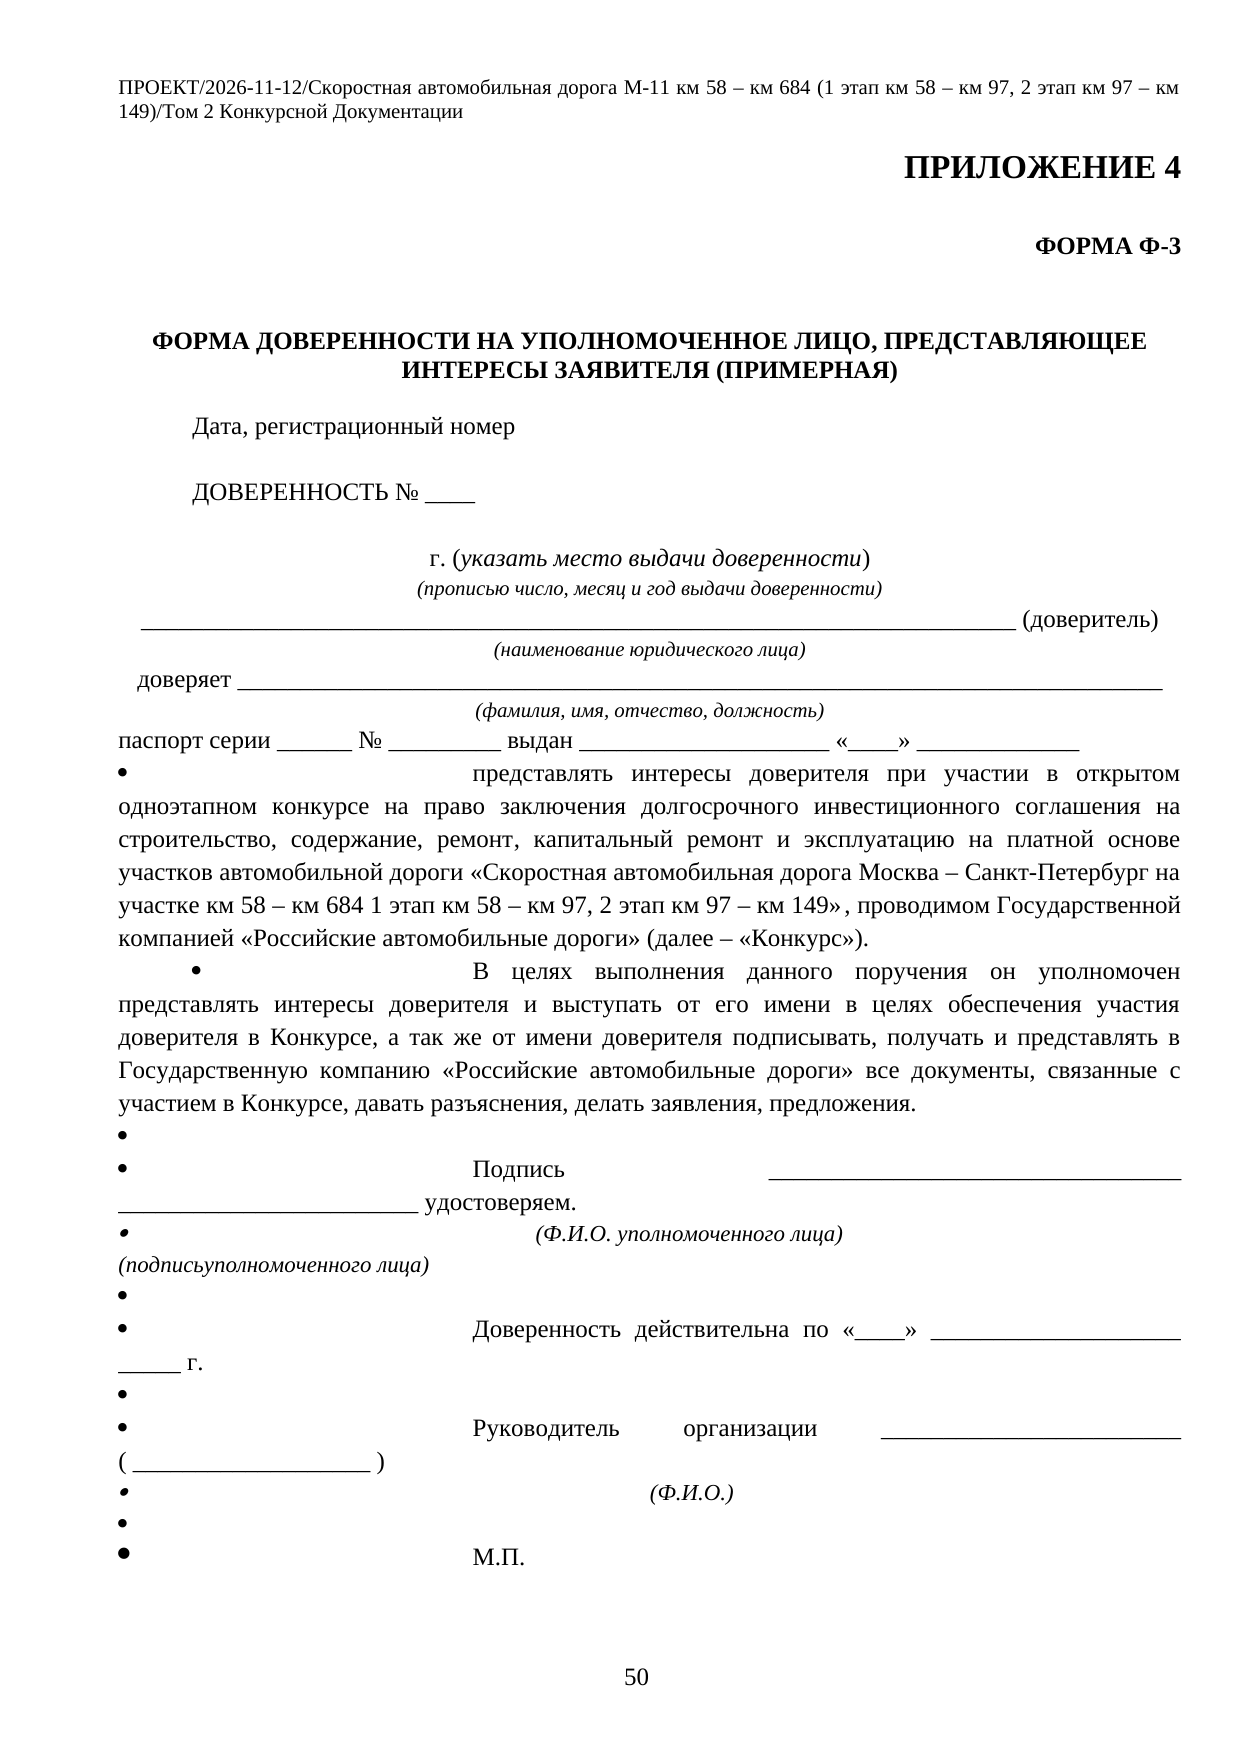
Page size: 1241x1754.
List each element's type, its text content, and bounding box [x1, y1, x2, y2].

text Дата, регистрационный номер [118, 411, 1181, 440]
text ФОРМА Ф-3 [118, 231, 1181, 260]
text (Ф.И.О. уполномоченного лица) (подписьуполномоченного лица) [118, 1220, 1181, 1277]
text Подпись _________________________________ ________________________ удостоверяем. [118, 1154, 1181, 1216]
text ФОРМА ДОВЕРЕННОСТИ НА УПОЛНОМОЧЕННОЕ ЛИЦО, ПРЕДСТАВЛЯЮЩЕЕ ИНТЕРЕСЫ ЗАЯВИТЕЛЯ (ПРИМЕРНАЯ) [118, 326, 1181, 383]
text ДОВЕРЕННОСТЬ № ____ [118, 477, 1181, 506]
text доверяет __________________________________________________________________________ [118, 664, 1181, 693]
text ______________________________________________________________________ (доверитель) [118, 604, 1181, 633]
text М.П. [118, 1542, 1181, 1573]
text (наименование юридического лица) [118, 637, 1181, 661]
text паспорт серии ______ № _________ выдан ____________________ «____» _____________ [118, 725, 1181, 754]
text (прописью число, месяц и год выдачи доверенности) [118, 576, 1181, 600]
text Руководитель организации ________________________ ( ___________________ ) [118, 1413, 1181, 1475]
text г. (указать место выдачи доверенности) [118, 543, 1181, 572]
text Доверенность действительна по «____» ____________________ _____ г. [118, 1314, 1181, 1376]
text В целях выполнения данного поручения он уполномочен представлять интересы доверителя и выступать от его имени в целях обеспечения участия доверителя в Конкурсе, а так же от имени доверителя подписывать, получать и представлять в Государственную компанию «Российские автомобильные дороги» все документы, связанные с участием в Конкурсе, давать разъяснения, делать заявления, предложения. [118, 956, 1181, 1117]
subtitle ПРИЛОЖЕНИЕ 4 [118, 147, 1181, 186]
text (фамилия, имя, отчество, должность) [118, 697, 1181, 722]
text (Ф.И.О.) [118, 1479, 1181, 1505]
text представлять интересы доверителя при участии в открытом одноэтапном конкурсе на право заключения долгосрочного инвестиционного соглашения на строительство, содержание, ремонт, капитальный ремонт и эксплуатацию на платной основе участков автомобильной дороги «Скоростная автомобильная дорога Москва – Санкт-Петербург на участке км 58 – км 684 1 этап км 58 – км 97, 2 этап км 97 – км 149», проводимом Государственной компанией «Российские автомобильные дороги» (далее – «Конкурс»). [118, 758, 1181, 952]
